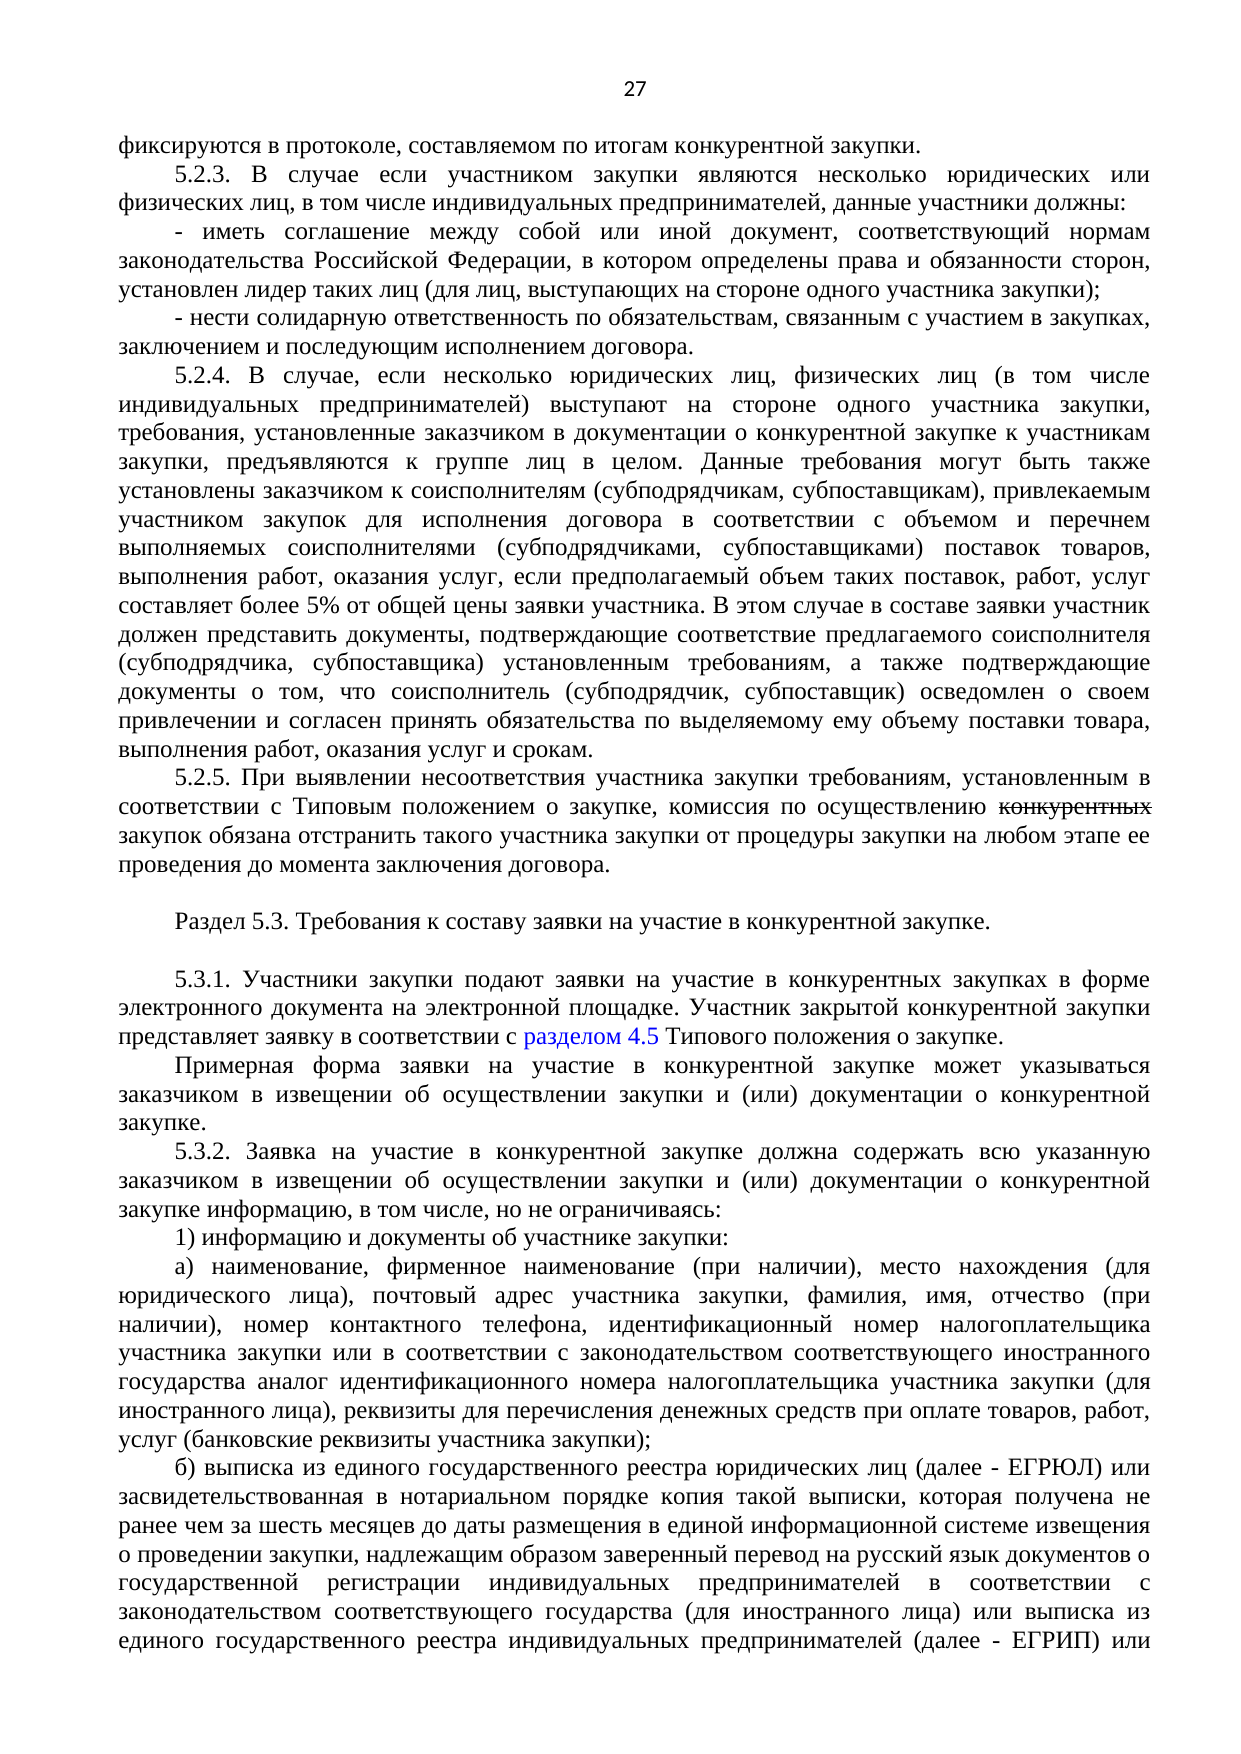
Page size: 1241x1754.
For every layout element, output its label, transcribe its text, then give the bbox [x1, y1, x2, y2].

title Раздел 5.3. Требования к составу заявки на участие в конкурентной закупке. [118, 906, 1152, 935]
text 5.3.1. Участники закупки подают заявки на участие в конкурентных закупках в форме электронного документа на электронной площадке. Участник закрытой конкурентной закупки представляет заявку в соответствии с разделом 4.5 Типового положения о закупке. [118, 964, 1152, 1050]
text - иметь соглашение между собой или иной документ, соответствующий нормам законодательства Российской Федерации, в котором определены права и обязанности сторон, установлен лидер таких лиц (для лиц, выступающих на стороне одного участника закупки); [118, 216, 1152, 302]
text 5.2.4. В случае, если несколько юридических лиц, физических лиц (в том числе индивидуальных предпринимателей) выступают на стороне одного участника закупки, требования, установленные заказчиком в документации о конкурентной закупке к участникам закупки, предъявляются к группе лиц в целом. Данные требования могут быть также установлены заказчиком к соисполнителям (субподрядчикам, субпоставщикам), привлекаемым участником закупок для исполнения договора в соответствии с объемом и перечнем выполняемых соисполнителями (субподрядчиками, субпоставщиками) поставок товаров, выполнения работ, оказания услуг, если предполагаемый объем таких поставок, работ, услуг составляет более 5% от общей цены заявки участника. В этом случае в составе заявки участник должен представить документы, подтверждающие соответствие предлагаемого соисполнителя (субподрядчика, субпоставщика) установленным требованиям, а также подтверждающие документы о том, что соисполнитель (субподрядчик, субпоставщик) осведомлен о своем привлечении и согласен принять обязательства по выделяемому ему объему поставки товара, выполнения работ, оказания услуг и срокам. [118, 360, 1152, 762]
text а) наименование, фирменное наименование (при наличии), место нахождения (для юридического лица), почтовый адрес участника закупки, фамилия, имя, отчество (при наличии), номер контактного телефона, идентификационный номер налогоплательщика участника закупки или в соответствии с законодательством соответствующего иностранного государства аналог идентификационного номера налогоплательщика участника закупки (для иностранного лица), реквизиты для перечисления денежных средств при оплате товаров, работ, услуг (банковские реквизиты участника закупки); [118, 1251, 1152, 1452]
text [118, 1452, 1152, 1654]
text 5.2.3. В случае если участником закупки являются несколько юридических или физических лиц, в том числе индивидуальных предпринимателей, данные участники должны: [118, 159, 1152, 216]
text - нести солидарную ответственность по обязательствам, связанным с участием в закупках, заключением и последующим исполнением договора. [118, 302, 1152, 360]
text 5.2.5. При выявлении несоответствия участника закупки требованиям, установленным в соответствии с Типовым положением о закупке, комиссия по осуществлению конкурентных закупок обязана отстранить такого участника закупки от процедуры закупки на любом этапе ее проведения до момента заключения договора. [118, 762, 1152, 877]
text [118, 130, 1152, 159]
text 5.3.2. Заявка на участие в конкурентной закупке должна содержать всю указанную заказчиком в извещении об осуществлении закупки и (или) документации о конкурентной закупке информацию, в том числе, но не ограничиваясь: [118, 1136, 1152, 1222]
text 1) информацию и документы об участнике закупки: [118, 1222, 1152, 1251]
text Примерная форма заявки на участие в конкурентной закупке может указываться заказчиком в извещении об осуществлении закупки и (или) документации о конкурентной закупке. [118, 1050, 1152, 1136]
